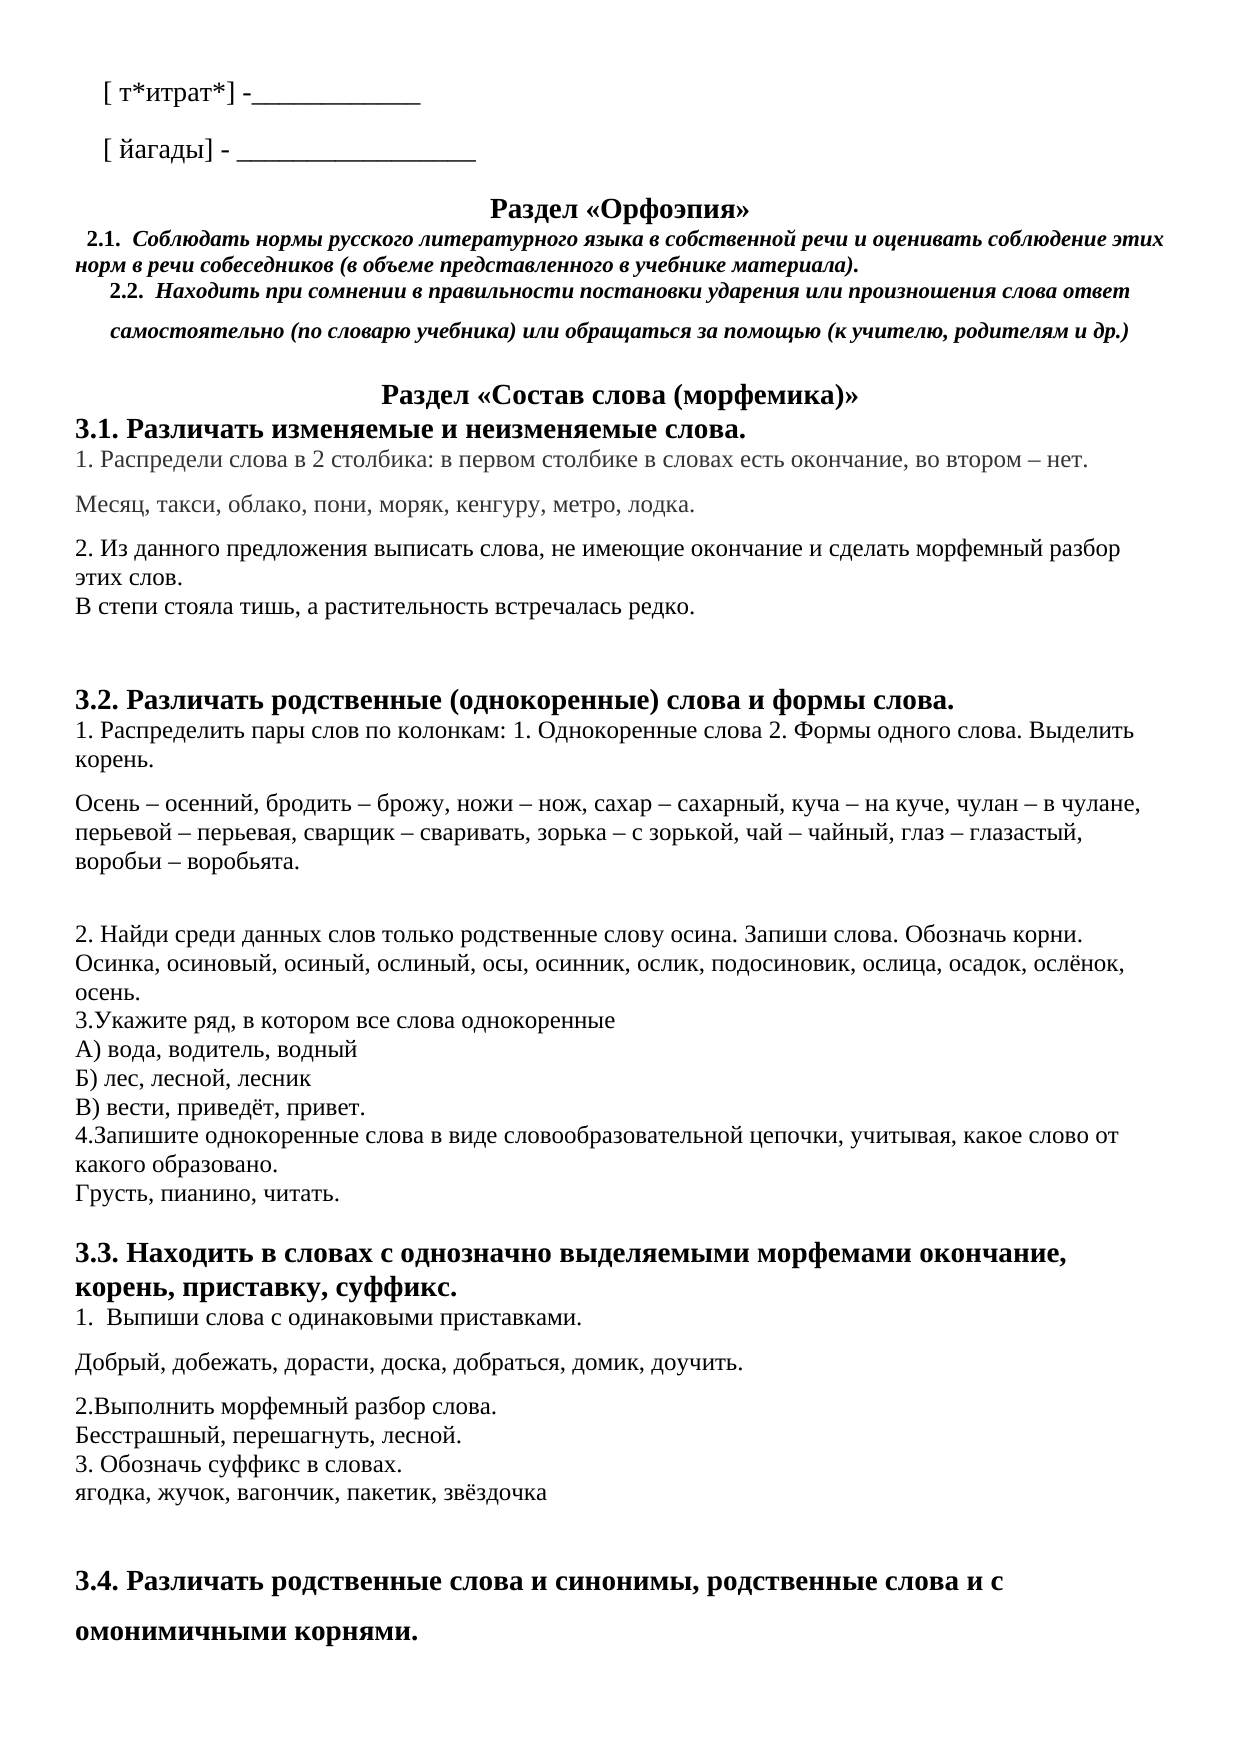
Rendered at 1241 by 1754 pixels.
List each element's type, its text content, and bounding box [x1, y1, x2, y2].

text Осень – осенний, бродить – брожу, ножи – нож, сахар – сахарный, куча – на куче, чулан – в чулане, перьевой – перьевая, сварщик – сваривать, зорька – с зорькой, чай – чайный, глаз – глазастый, воробьи – воробьята. [75, 788, 1165, 875]
text В) вести, приведёт, привет. [75, 1092, 1165, 1120]
text 2.1. Соблюдать нормы русского литературного языка в собственной речи и оценивать соблюдение этих норм в речи собеседников (в объеме представленного в учебнике материала). [75, 225, 1165, 278]
text 2.Выполнить морфемный разбор слова. [75, 1391, 1165, 1420]
text Грусть, пианино, читать. [75, 1178, 1165, 1207]
text Раздел «Состав слова (морфемика)» [75, 377, 1165, 411]
text 2. Найди среди данных слов только родственные слову осина. Запиши слова. Обозначь корни. Осинка, осиновый, осиный, ослиный, осы, осинник, ослик, подосиновик, ослица, осадок, ослёнок, осень. [75, 919, 1165, 1005]
text В степи стояла тишь, а растительность встречалась редко. [75, 591, 1165, 619]
text Б) лес, лесной, лесник [75, 1063, 1165, 1092]
text 3.Укажите ряд, в котором все слова однокоренные [75, 1005, 1165, 1034]
text 1. Выпиши слова с одинаковыми приставками. [75, 1302, 1165, 1331]
text Бесстрашный, перешагнуть, лесной. [75, 1420, 1165, 1449]
text 1. Распредели слова в 2 столбика: в первом столбике в словах есть окончание, во втором – нет. [75, 444, 1165, 473]
text 2.2. Находить при сомнении в правильности постановки ударения или произношения слова ответ самостоятельно (по словарю учебника) или обращаться за помощью (к учителю, родителям и др.) [75, 278, 1165, 343]
text Месяц, такси, облако, пони, моряк, кенгуру, метро, лодка. [75, 489, 1165, 518]
text А) вода, водитель, водный [75, 1034, 1165, 1063]
text 3.4. Различать родственные слова и синонимы, родственные слова и с омонимичными корнями. [75, 1563, 1165, 1647]
text [ йагады] - _________________ [75, 133, 1165, 165]
text [ т*итрат*] -____________ [75, 75, 1165, 107]
text 2. Из данного предложения выписать слова, не имеющие окончание и сделать морфемный разбор этих слов. [75, 533, 1165, 591]
text Раздел «Орфоэпия» [75, 191, 1165, 225]
text Добрый, добежать, дорасти, доска, добраться, домик, доучить. [75, 1347, 1165, 1376]
text 3.1. Различать изменяемые и неизменяемые слова. [75, 411, 1165, 444]
text 3. Обозначь суффикс в словах. ягодка, жучок, вагончик, пакетик, звёздочка [75, 1449, 1165, 1534]
text 4.Запишите однокоренные слова в виде словообразовательной цепочки, учитывая, какое слово от какого образовано. [75, 1120, 1165, 1178]
text 1. Распределить пары слов по колонкам: 1. Однокоренные слова 2. Формы одного слова. Выделить корень. [75, 715, 1165, 773]
text 3.3. Находить в словах с однозначно выделяемыми морфемами окончание, корень, приставку, суффикс. [75, 1235, 1165, 1302]
text 3.2. Различать родственные (однокоренные) слова и формы слова. [75, 682, 1165, 715]
